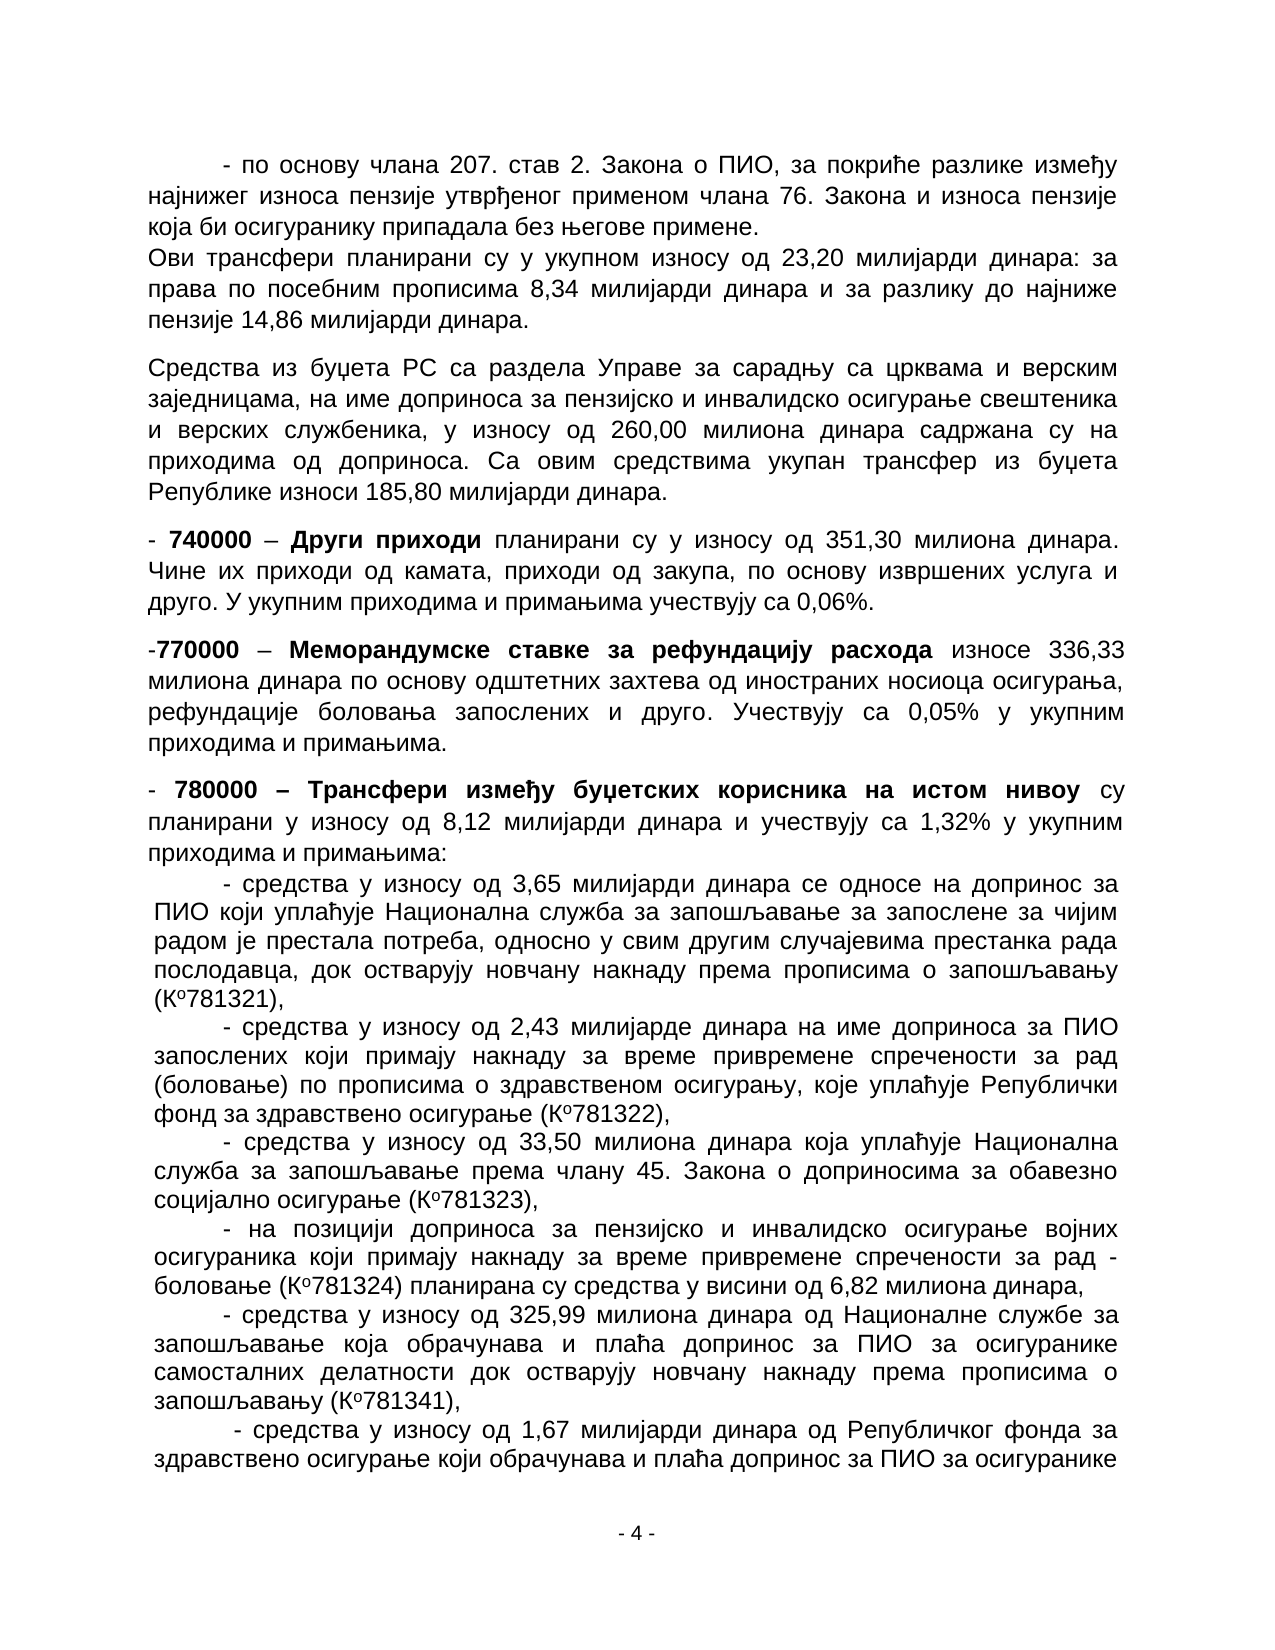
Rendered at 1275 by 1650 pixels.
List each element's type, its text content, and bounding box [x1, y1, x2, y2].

text - средства у износу од 33,50 милиона динара која уплаћује Национална служба за запошљавање према члану 45. Закона о доприносима за обавезно социјално осигурање (Ко781323), [154, 1127, 1119, 1213]
text - 740000 – Други приходи планирани су у износу од 351,30 милиона динара. Чине их приходи од камата, приходи од закупа, по основу извршених услуга и друго. У укупним приходима и примањима учествују са 0,06%. [148, 525, 1119, 616]
text - на позицији доприноса за пензијско и инвалидско осигурање војних осигураника који примају накнаду за време привремене спречености за рад - боловање (Ко781324) планирана су средства у висини од 6,82 милиона динара, [154, 1213, 1119, 1300]
text Средства из буџета РС са раздела Управе за сарадњу са црквама и верским заједницама, на име доприноса за пензијско и инвалидско осигурање свештеника и верских службеника, у износу од 260,00 милиона динара садржана су на приходима од доприноса. Са овим средствима укупан трансфер из буџета Републике износи 185,80 милијарди динара. [148, 353, 1119, 506]
text - 780000 – Трансфери између буџетских корисника на истом нивоу су планирани у износу од 8,12 милијарди динара и учествују са 1,32% у укупним приходима и примањима: [148, 775, 1125, 866]
text Ови трансфери планирани су у укупном износу од 23,20 милијарди динара: за права по посебним прописима 8,34 милијарди динара и за разлику до најниже пензије 14,86 милијарди динара. [148, 243, 1119, 334]
text - средства у износу од 3,65 милијарди динара се односе на допринос за ПИО који уплаћује Национална служба за запошљавање за запослене за чијим радом је престала потреба, односно у свим другим случајевима престанка рада послодавца, док остварују новчану накнаду према прописима о запошљавању (Ко781321), [154, 868, 1119, 1012]
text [154, 1415, 1119, 1472]
text - средства у износу од 325,99 милиона динара од Националне службе за запошљавање која обрачунава и плаћа допринос за ПИО за осигуранике самосталних делатности док остварују новчану накнаду према прописима о запошљавању (Ко781341), [154, 1300, 1119, 1415]
text - средства у износу од 2,43 милијарде динара на име доприноса за ПИО запослених који примају накнаду за време привремене спречености за рад (боловање) по прописима о здравственом осигурању, које уплаћује Републички фонд за здравствено осигурање (Ко781322), [154, 1012, 1119, 1127]
text - по основу члана 207. став 2. Закона о ПИО, за покриће разлике између најнижег износа пензије утврђеног применом члана 76. Закона и износа пензије која би осигуранику припадала без његове примене. [148, 150, 1119, 241]
text -770000 – Меморандумске ставке за рефундацију расхода износе 336,33 милиона динара по основу одштетних захтева од иностраних носиоца осигурања, рефундације боловања запослених и друго. Учествују са 0,05% у укупним приходима и примањима. [148, 634, 1125, 756]
